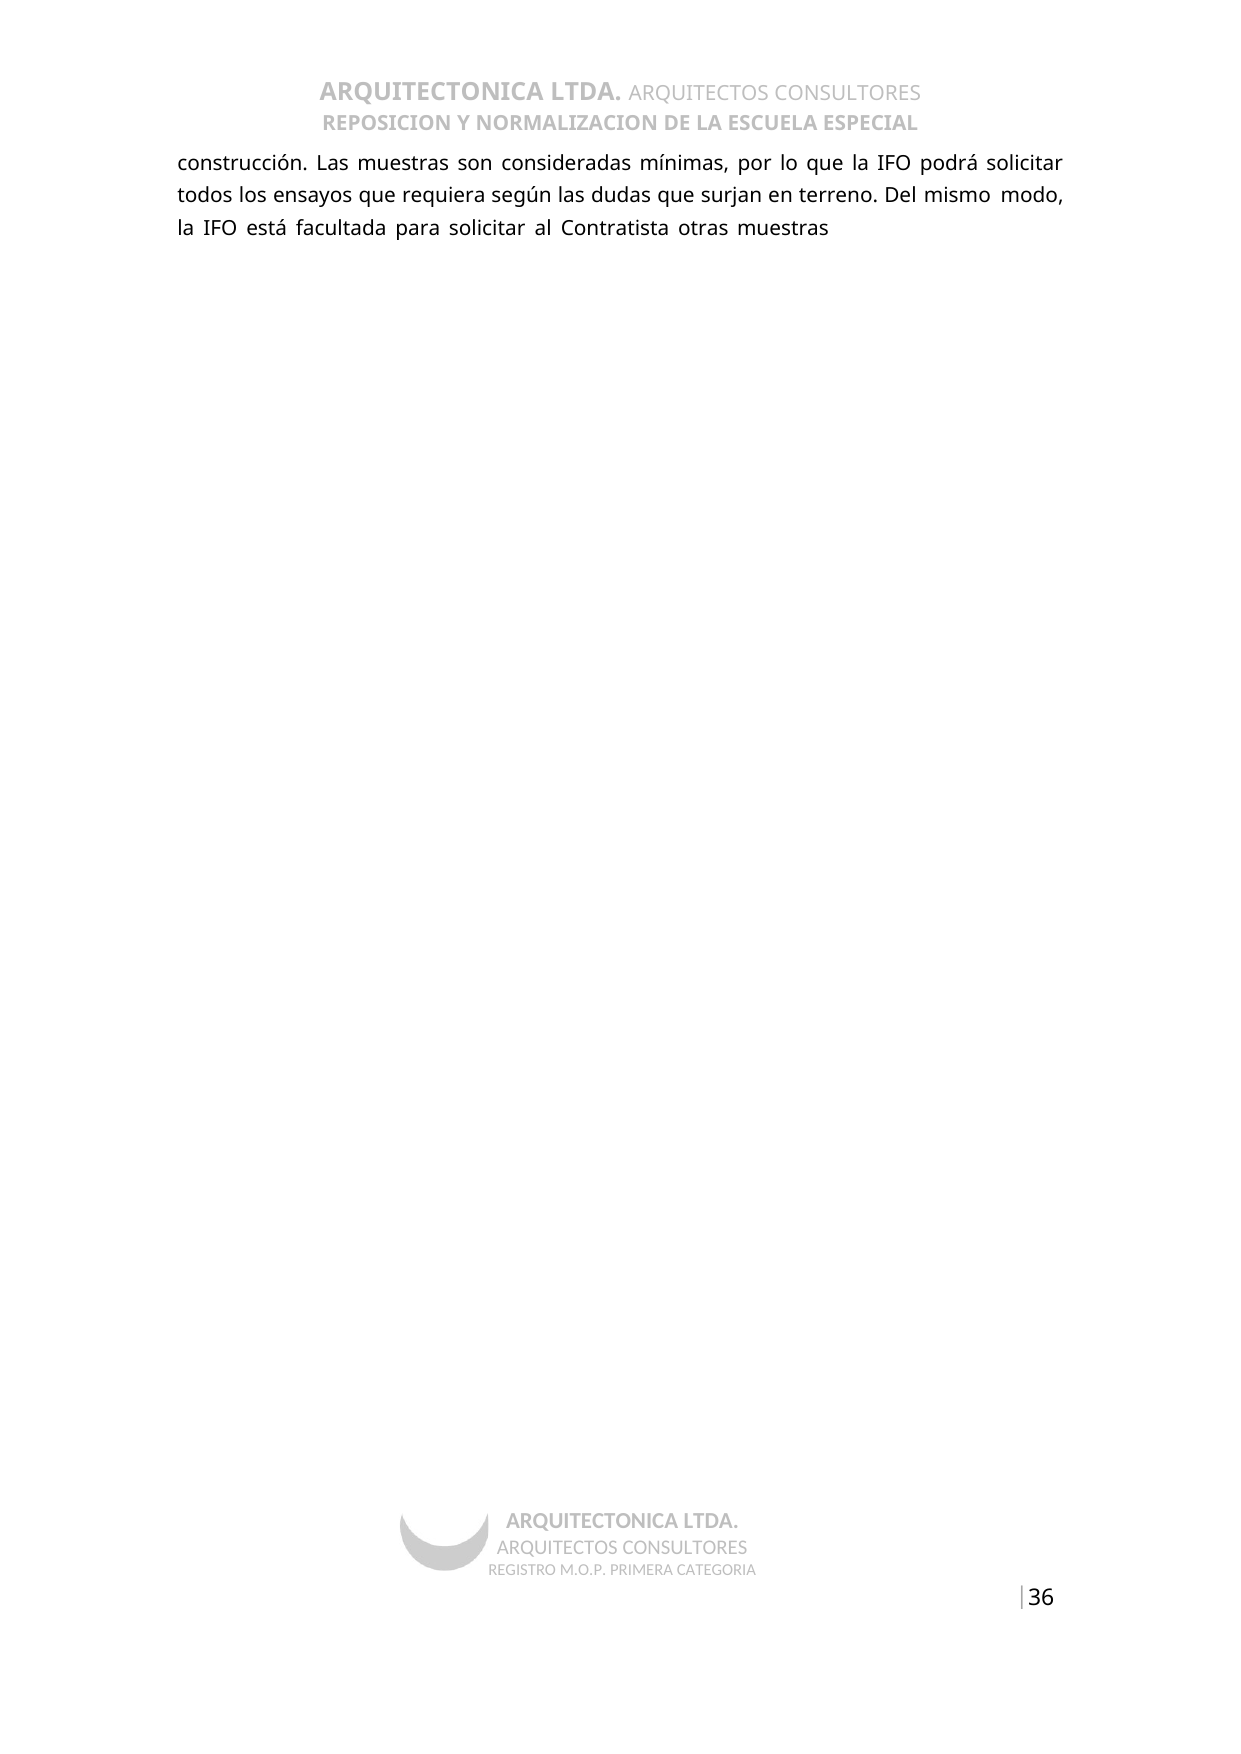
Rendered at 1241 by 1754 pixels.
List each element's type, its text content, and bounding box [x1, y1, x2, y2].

picture [399, 1513, 489, 1571]
